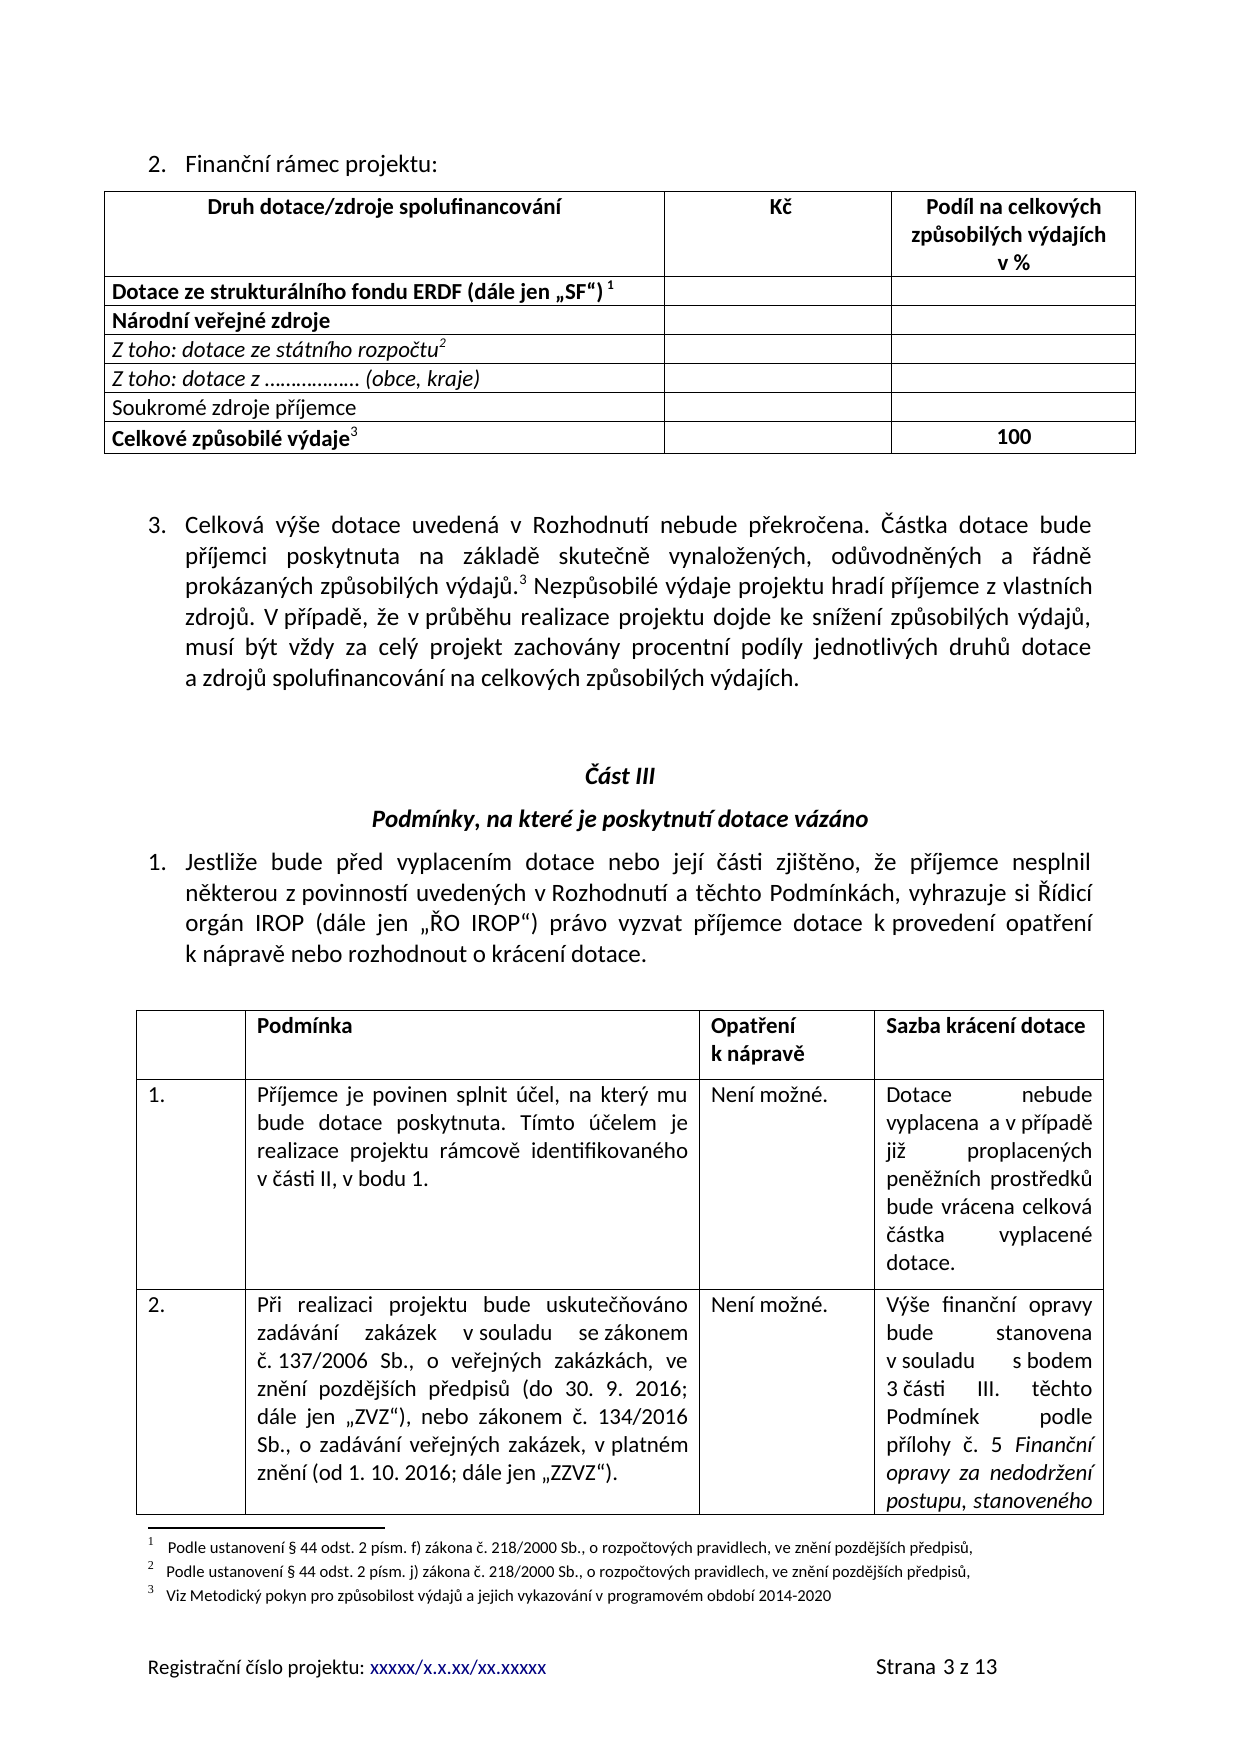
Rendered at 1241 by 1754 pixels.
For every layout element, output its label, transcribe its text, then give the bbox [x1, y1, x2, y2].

table_header [137, 1011, 245, 1079]
subtitle Podmínky, na které je poskytnutí dotace vázáno [148, 803, 1092, 834]
table_cell Celkové způsobilé výdaje [105, 422, 664, 453]
subtitle Část III [148, 760, 1092, 791]
table_header Opatření k nápravě [700, 1011, 874, 1079]
table_cell [892, 306, 1135, 334]
table_header Druh dotace/zdroje spolufinancování [105, 192, 664, 276]
table_cell [665, 335, 891, 363]
table_cell Dotace ze strukturálního fondu ERDF (dále jen „SF“) [105, 277, 664, 305]
table_cell Není možné. [700, 1290, 874, 1514]
table_cell [665, 306, 891, 334]
list Jestliže bude před vyplacením dotace nebo její části zjištěno, že příjemce nesplnil některou z povinností uvedených v Rozhodnutí a těchto Podmínkách, vyhrazuje si Řídicí orgán IROP (dále jen „ŘO IROP“) právo vyzvat příjemce dotace k provedení opatření k nápravě nebo rozhodnout o krácení dotace. [148, 846, 1092, 968]
table_cell 1. [137, 1080, 245, 1289]
list Celková výše dotace uvedená v Rozhodnutí nebude překročena. Částka dotace bude příjemci poskytnuta na základě skutečně vynaložených, odůvodněných a řádně prokázaných způsobilých výdajů.3 Nezpůsobilé výdaje projektu hradí příjemce z vlastních zdrojů. V případě, že v průběhu realizace projektu dojde ke snížení způsobilých výdajů, musí být vždy za celý projekt zachovány procentní podíly jednotlivých druhů dotace a zdrojů spolufinancování na celkových způsobilých výdajích. [148, 509, 1092, 692]
table_cell 100 [892, 422, 1135, 453]
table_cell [246, 1290, 699, 1514]
table_cell Z toho: dotace z ……………… (obce, kraje) [105, 364, 664, 392]
table_cell 2. [137, 1290, 245, 1514]
table_cell Není možné. [700, 1080, 874, 1289]
table_cell Soukromé zdroje příjemce [105, 393, 664, 421]
table_header Podmínka [246, 1011, 699, 1079]
table_cell [665, 422, 891, 453]
table_cell [665, 364, 891, 392]
table_cell [665, 393, 891, 421]
table_cell [892, 364, 1135, 392]
table_cell Národní veřejné zdroje [105, 306, 664, 334]
table_header Podíl na celkových způsobilých výdajích v % [892, 192, 1135, 276]
table_header Sazba krácení dotace [875, 1011, 1103, 1079]
table_cell Dotace nebude vyplacena a v případě již proplacených peněžních prostředků bude vrácena celková částka vyplacené dotace. [875, 1080, 1103, 1289]
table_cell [875, 1290, 1103, 1514]
table_cell Příjemce je povinen splnit účel, na který mu bude dotace poskytnuta. Tímto účelem je realizace projektu rámcově identifikovaného v části II, v bodu 1. [246, 1080, 699, 1289]
table_header Kč [665, 192, 891, 276]
table_cell [892, 277, 1135, 305]
table_cell Z toho: dotace ze státního rozpočtu [105, 335, 664, 363]
table_cell [665, 277, 891, 305]
list Finanční rámec projektu: [148, 148, 1074, 178]
table_cell [892, 393, 1135, 421]
table_cell [892, 335, 1135, 363]
